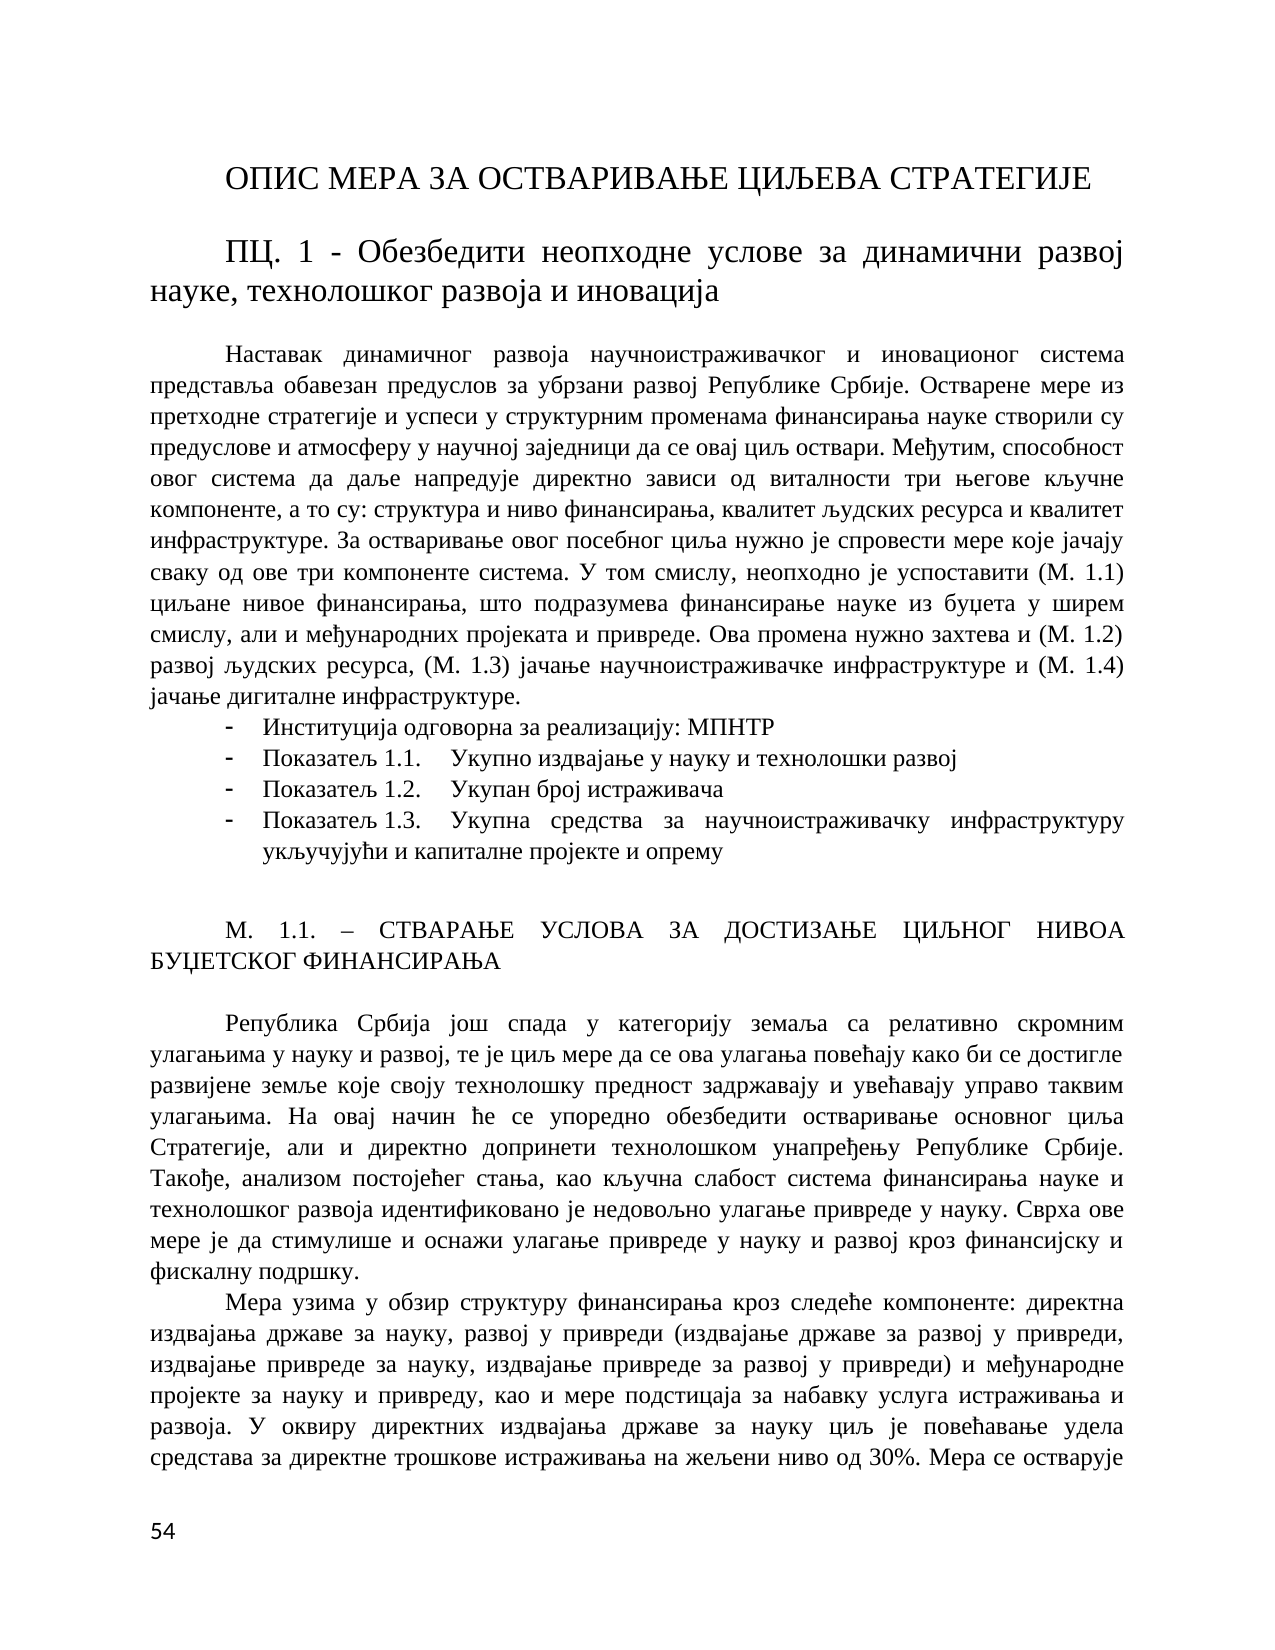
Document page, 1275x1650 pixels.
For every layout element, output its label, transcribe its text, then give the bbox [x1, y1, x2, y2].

list Показатељ 1.2. Укупан број истраживача [225, 774, 1125, 803]
subtitle М. 1.1. – СТВАРАЊЕ УСЛОВА ЗА ДОСТИЗАЊЕ ЦиљнОГ нивоА буџетског финансирања [150, 915, 1125, 974]
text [150, 1287, 1125, 1471]
list Показатељ 1.3. Укупна средства за научноистраживачку инфраструктуру укључујући и капиталне пројекте и опрему [225, 805, 1125, 865]
list Показатељ 1.1. Укупно издвајање у науку и технолошки развој [225, 743, 1125, 772]
list Институција одговорна за реализацију: МПНТР [225, 712, 1125, 741]
text Наставак динамичног развоја научноистраживачког и иновационог система представља обавезан предуслов за убрзани развој Републике Србије. Остварене мере из претходне стратегије и успеси у структурним променама финансирања науке створили су предуслове и атмосферу у научној заједници да се овај циљ оствари. Међутим, способност овог система да даље напредује директно зависи од виталности три његове кључне компоненте, а то су: структура и ниво финансирања, квалитет људских ресурса и квалитет инфраструктуре. За остваривање овог посебног циља нужно је спровести мере које јачају сваку од ове три компоненте система. У том смислу, неопходно је успоставити (М. 1.1) циљане нивое финансирања, што подразумева финансирање науке из буџета у ширем смислу, али и међународних пројеката и привреде. Ова промена нужно захтева и (М. 1.2) развој људских ресурса, (М. 1.3) јачање научноистраживачке инфраструктуре и (М. 1.4) јачање дигиталне инфраструктуре. [150, 339, 1125, 709]
subtitle ОПИС МЕРА ЗА ОСТВАРИВАЊЕ ЦИЉЕВА СТРАТЕГИЈЕ [150, 158, 1125, 196]
text Република Србија још спада у категорију земаља са релативно скромним улагањима у науку и развој, те је циљ мере да се ова улагања повећају како би се достигле развијене земље које своју технолошку предност задржавају и увећавају управо таквим улагањима. На овај начин ће се упоредно обезбедити остваривање основног циља Стратегије, али и директно допринети технолошком унапређењу Републике Србије. Такође, анализом постојећег стања, као кључна слабост система финансирања науке и технолошког развоја идентификовано је недовољно улагање привреде у науку. Сврха ове мере је да стимулише и оснажи улагање привреде у науку и развој кроз финансијску и фискалну подршку. [150, 1008, 1125, 1285]
subtitle ПЦ. 1 - Обезбедити неопходне услове за динамични развој науке, технолошког развоја и иновација [150, 232, 1125, 308]
